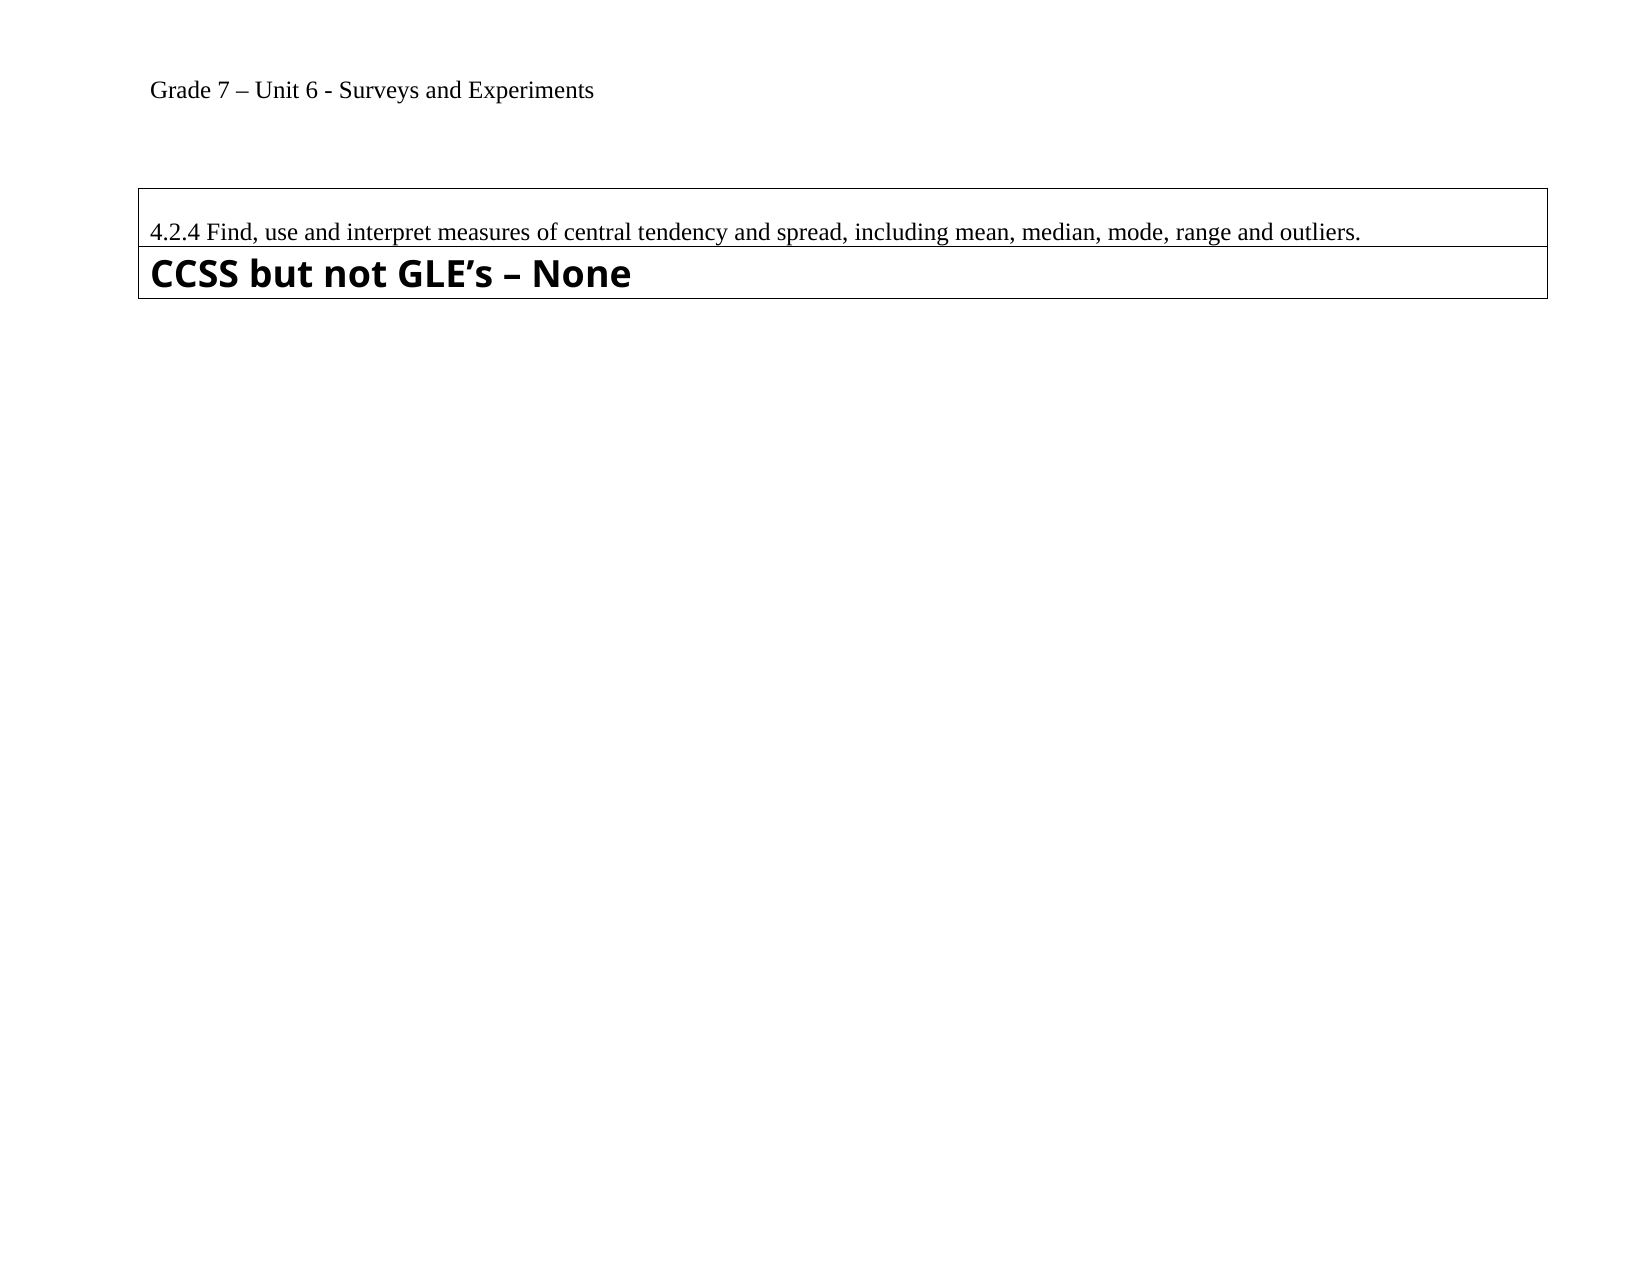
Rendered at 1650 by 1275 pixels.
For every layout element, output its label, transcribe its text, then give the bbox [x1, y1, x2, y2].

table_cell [139, 189, 1547, 246]
table_cell CCSS but not GLE’s – None [139, 247, 1547, 298]
